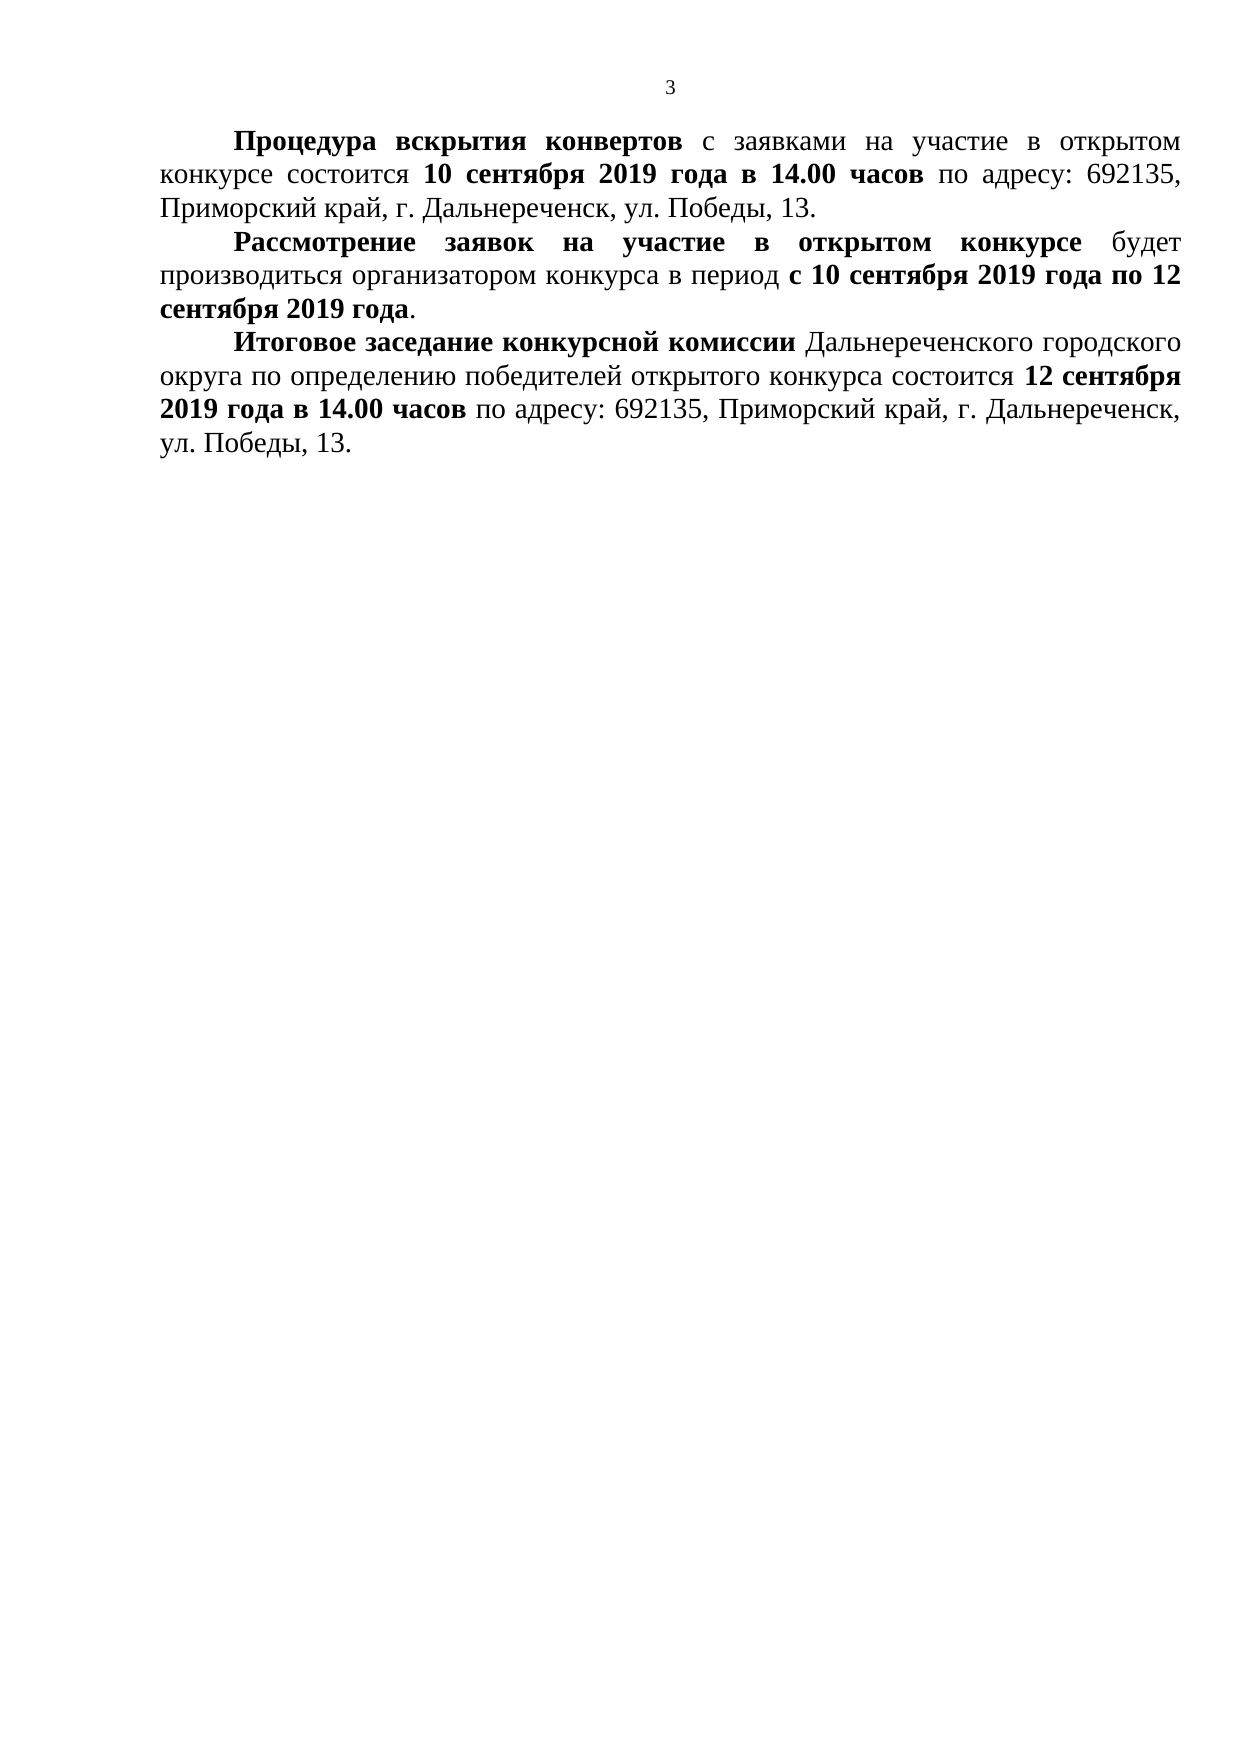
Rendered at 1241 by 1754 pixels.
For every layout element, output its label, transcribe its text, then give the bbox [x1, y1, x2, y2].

text Рассмотрение заявок на участие в открытом конкурсе будет производиться организатором конкурса в период с 10 сентября 2019 года по 12 сентября 2019 года. [159, 224, 1181, 324]
text Итоговое заседание конкурсной комиссии Дальнереченского городского округа по определению победителей открытого конкурса состоится 12 сентября 2019 года в 14.00 часов по адресу: 692135, Приморский край, г. Дальнереченск, ул. Победы, 13. [159, 324, 1181, 458]
text Процедура вскрытия конвертов с заявками на участие в открытом конкурсе состоится 10 сентября 2019 года в 14.00 часов по адресу: 692135, Приморский край, г. Дальнереченск, ул. Победы, 13. [159, 123, 1181, 224]
